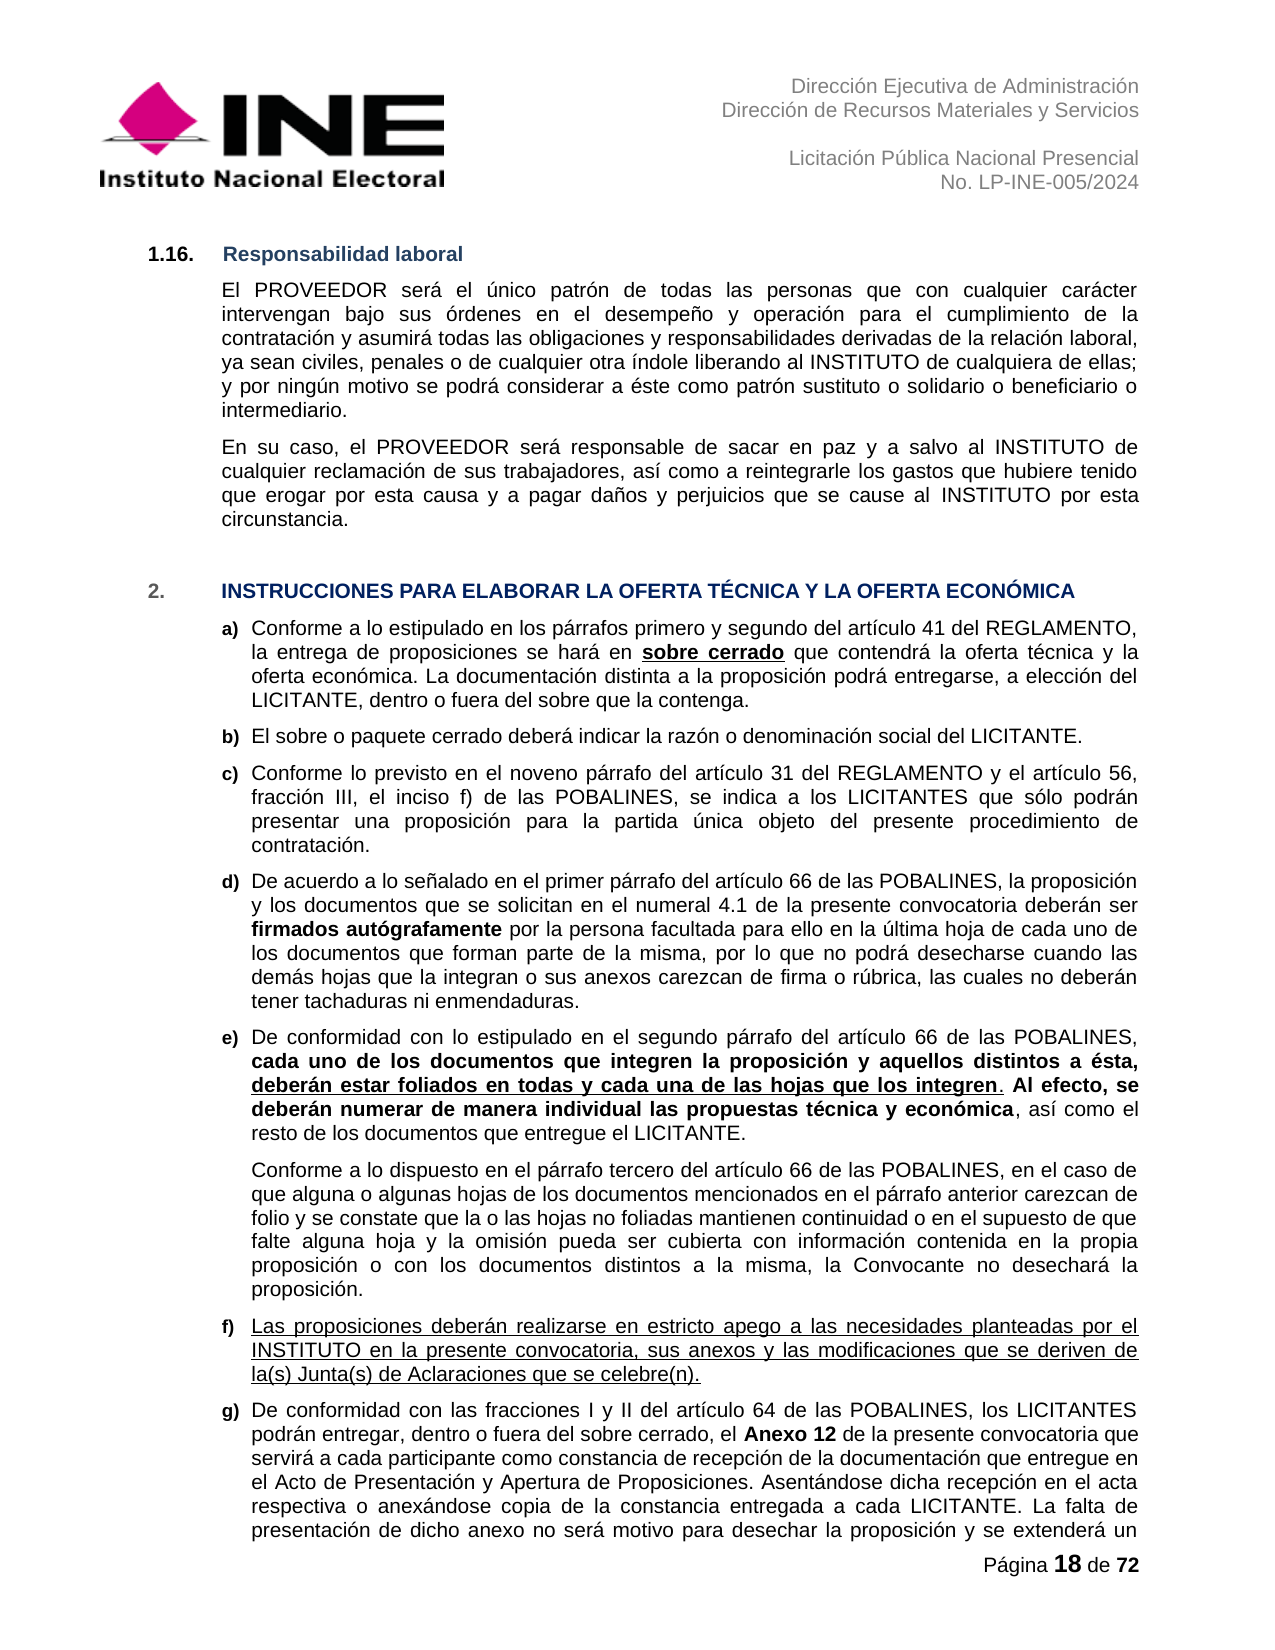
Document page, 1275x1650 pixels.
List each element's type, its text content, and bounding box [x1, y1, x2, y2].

text El PROVEEDOR será el único patrón de todas las personas que con cualquier carácter intervengan bajo sus órdenes en el desempeño y operación para el cumplimiento de la contratación y asumirá todas las obligaciones y responsabilidades derivadas de la relación laboral, ya sean civiles, penales o de cualquier otra índole liberando al INSTITUTO de cualquiera de ellas; y por ningún motivo se podrá considerar a éste como patrón sustituto o solidario o beneficiario o intermediario. [221, 278, 1139, 422]
list De acuerdo a lo señalado en el primer párrafo del artículo 66 de las POBALINES, la proposición y los documentos que se solicitan en el numeral 4.1 de la presente convocatoria deberán ser firmados autógrafamente por la persona facultada para ello en la última hoja de cada uno de los documentos que forman parte de la misma, por lo que no podrá desecharse cuando las demás hojas que la integran o sus anexos carezcan de firma o rúbrica, las cuales no deberán tener tachaduras ni enmendaduras. [222, 869, 1139, 1013]
text Conforme a lo dispuesto en el párrafo tercero del artículo 66 de las POBALINES, en el caso de que alguna o algunas hojas de los documentos mencionados en el párrafo anterior carezcan de folio y se constate que la o las hojas no foliadas mantienen continuidad o en el supuesto de que falte alguna hoja y la omisión pueda ser cubierta con información contenida en la propia proposición o con los documentos distintos a la misma, la Convocante no desechará la proposición. [251, 1157, 1139, 1301]
list De conformidad con lo estipulado en el segundo párrafo del artículo 66 de las POBALINES, cada uno de los documentos que integren la proposición y aquellos distintos a ésta, deberán estar foliados en todas y cada una de las hojas que los integren. Al efecto, se deberán numerar de manera individual las propuestas técnica y económica, así como el resto de los documentos que entregue el LICITANTE. [222, 1025, 1139, 1145]
picture [100, 82, 444, 187]
list Las proposiciones deberán realizarse en estricto apego a las necesidades planteadas por el INSTITUTO en la presente convocatoria, sus anexos y las modificaciones que se deriven de la(s) Junta(s) de Aclaraciones que se celebre(n). [222, 1314, 1139, 1386]
subtitle INSTRUCCIONES PARA ELABORAR LA OFERTA TÉCNICA Y LA OFERTA ECONÓMICA [148, 579, 1139, 603]
list Conforme a lo estipulado en los párrafos primero y segundo del artículo 41 del REGLAMENTO, la entrega de proposiciones se hará en sobre cerrado que contendrá la oferta técnica y la oferta económica. La documentación distinta a la proposición podrá entregarse, a elección del LICITANTE, dentro o fuera del sobre que la contenga. [222, 616, 1139, 712]
list El sobre o paquete cerrado deberá indicar la razón o denominación social del LICITANTE. [222, 724, 1139, 748]
subtitle Responsabilidad laboral [148, 242, 1139, 266]
text En su caso, el PROVEEDOR será responsable de sacar en paz y a salvo al INSTITUTO de cualquier reclamación de sus trabajadores, así como a reintegrarle los gastos que hubiere tenido que erogar por esta causa y a pagar daños y perjuicios que se cause al INSTITUTO por esta circunstancia. [221, 434, 1139, 530]
list Conforme lo previsto en el noveno párrafo del artículo 31 del REGLAMENTO y el artículo 56, fracción III, el inciso f) de las POBALINES, se indica a los LICITANTES que sólo podrán presentar una proposición para la partida única objeto del presente procedimiento de contratación. [222, 761, 1139, 856]
